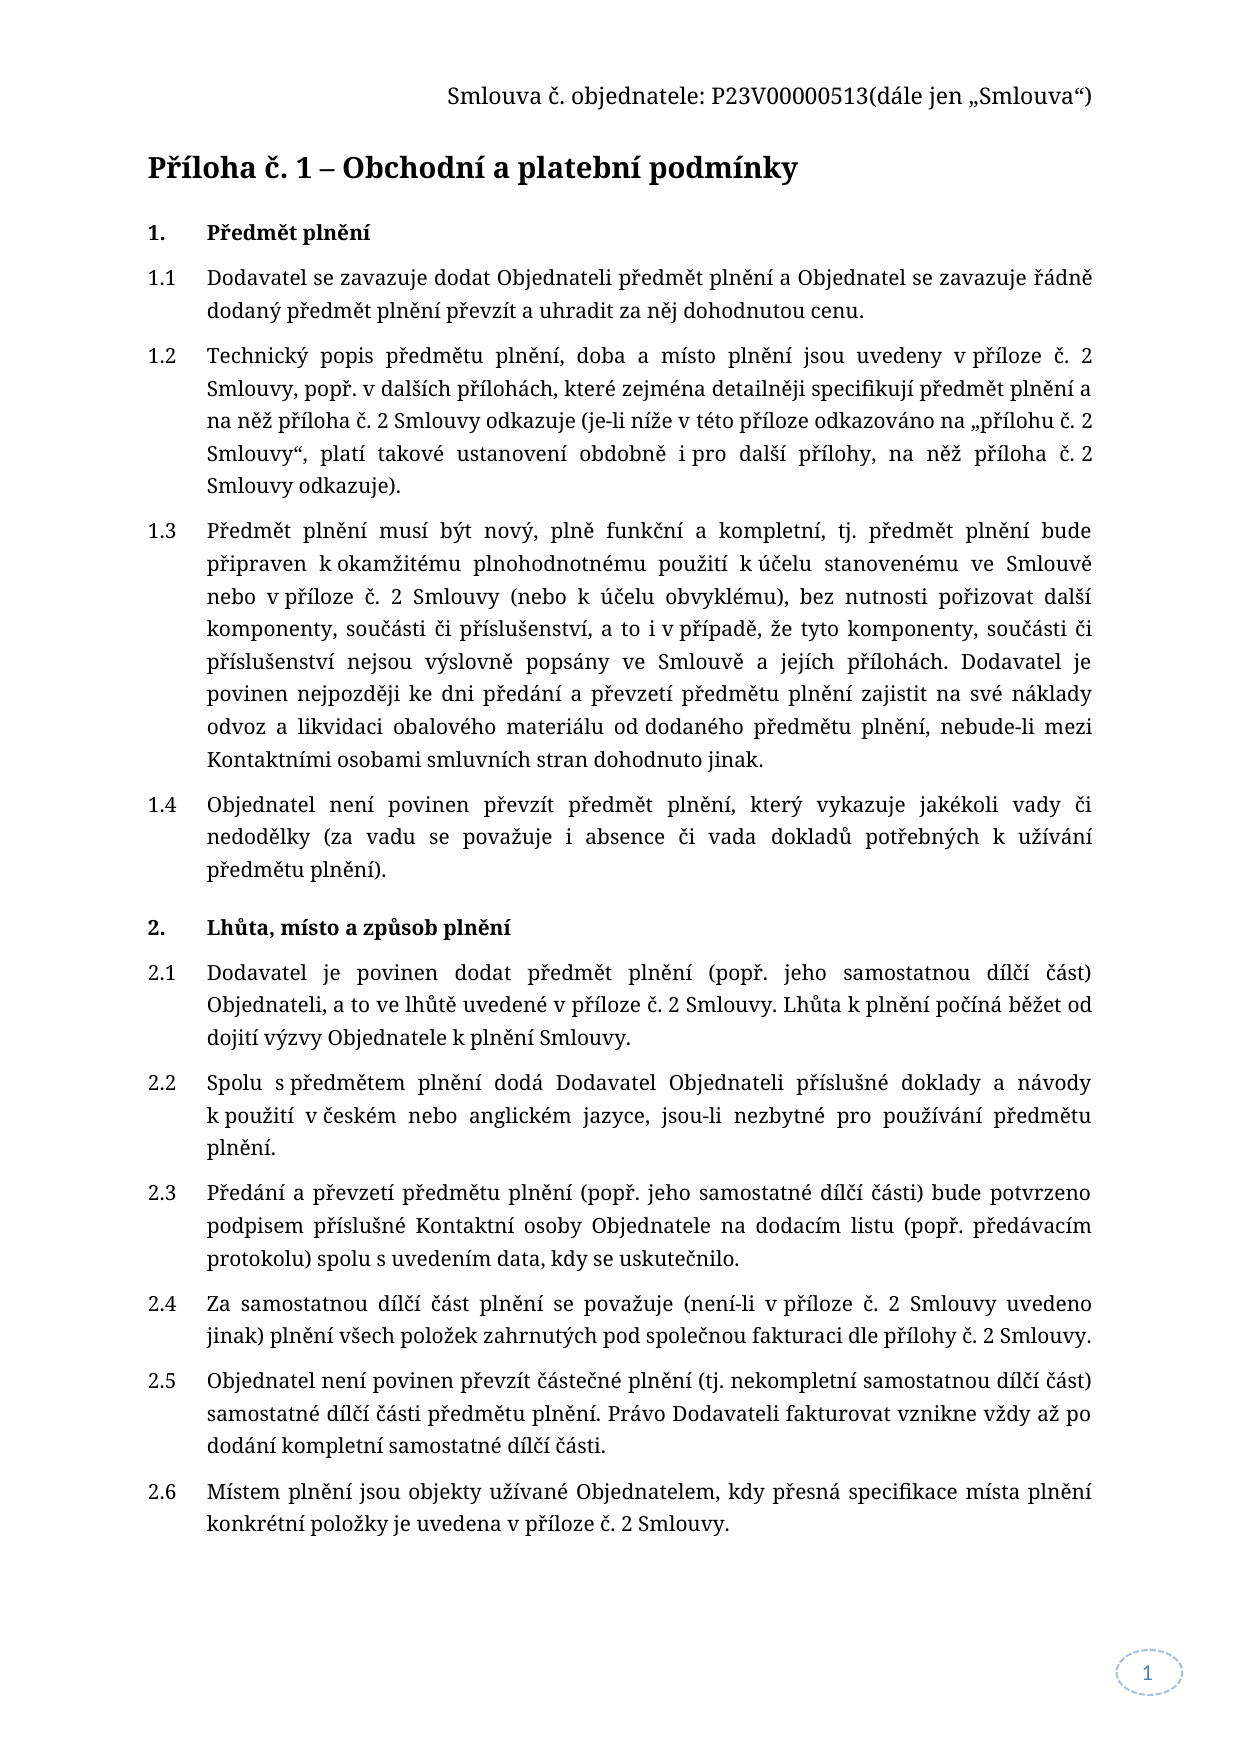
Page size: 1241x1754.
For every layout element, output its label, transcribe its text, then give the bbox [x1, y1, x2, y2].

list Objednatel není povinen převzít částečné plnění (tj. nekompletní samostatnou dílčí část) samostatné dílčí části předmětu plnění. Právo Dodavateli fakturovat vznikne vždy až po dodání kompletní samostatné dílčí části. [148, 1366, 1093, 1460]
list Dodavatel se zavazuje dodat Objednateli předmět plnění a Objednatel se zavazuje řádně dodaný předmět plnění převzít a uhradit za něj dohodnutou cenu. [148, 263, 1093, 324]
list Místem plnění jsou objekty užívané Objednatelem, kdy přesná specifikace místa plnění konkrétní položky je uvedena v příloze č. 2 Smlouvy. [148, 1477, 1093, 1538]
list Dodavatel je povinen dodat předmět plnění (popř. jeho samostatnou dílčí část) Objednateli, a to ve lhůtě uvedené v příloze č. 2 Smlouvy. Lhůta k plnění počíná běžet od dojití výzvy Objednatele k plnění Smlouvy. [148, 958, 1093, 1051]
list Předmět plnění [148, 218, 1093, 247]
text Příloha č. 1 – Obchodní a platební podmínky [148, 148, 1093, 187]
list Předmět plnění musí být nový, plně funkční a kompletní, tj. předmět plnění bude připraven k okamžitému plnohodnotnému použití k účelu stanovenému ve Smlouvě nebo v příloze č. 2 Smlouvy (nebo k účelu obvyklému), bez nutnosti pořizovat další komponenty, součásti či příslušenství, a to i v případě, že tyto komponenty, součásti či příslušenství nejsou výslovně popsány ve Smlouvě a jejích přílohách. Dodavatel je povinen nejpozději ke dni předání a převzetí předmětu plnění zajistit na své náklady odvoz a likvidaci obalového materiálu od dodaného předmětu plnění, nebude-li mezi Kontaktními osobami smluvních stran dohodnuto jinak. [148, 517, 1093, 773]
list Objednatel není povinen převzít předmět plnění, který vykazuje jakékoli vady či nedodělky (za vadu se považuje i absence či vada dokladů potřebných k užívání předmětu plnění). [148, 790, 1093, 883]
list Předání a převzetí předmětu plnění (popř. jeho samostatné dílčí části) bude potvrzeno podpisem příslušné Kontaktní osoby Objednatele na dodacím listu (popř. předávacím protokolu) spolu s uvedením data, kdy se uskutečnilo. [148, 1178, 1093, 1272]
list Technický popis předmětu plnění, doba a místo plnění jsou uvedeny v příloze č. 2 Smlouvy, popř. v dalších přílohách, které zejména detailněji specifikují předmět plnění a na něž příloha č. 2 Smlouvy odkazuje (je-li níže v této příloze odkazováno na „přílohu č. 2 Smlouvy“, platí takové ustanovení obdobně i pro další přílohy, na něž příloha č. 2 Smlouvy odkazuje). [148, 341, 1093, 500]
list Za samostatnou dílčí část plnění se považuje (není-li v příloze č. 2 Smlouvy uvedeno jinak) plnění všech položek zahrnutých pod společnou fakturaci dle přílohy č. 2 Smlouvy. [148, 1289, 1093, 1350]
list Lhůta, místo a způsob plnění [148, 913, 1093, 941]
list Spolu s předmětem plnění dodá Dodavatel Objednateli příslušné doklady a návody k použití v českém nebo anglickém jazyce, jsou-li nezbytné pro používání předmětu plnění. [148, 1068, 1093, 1162]
